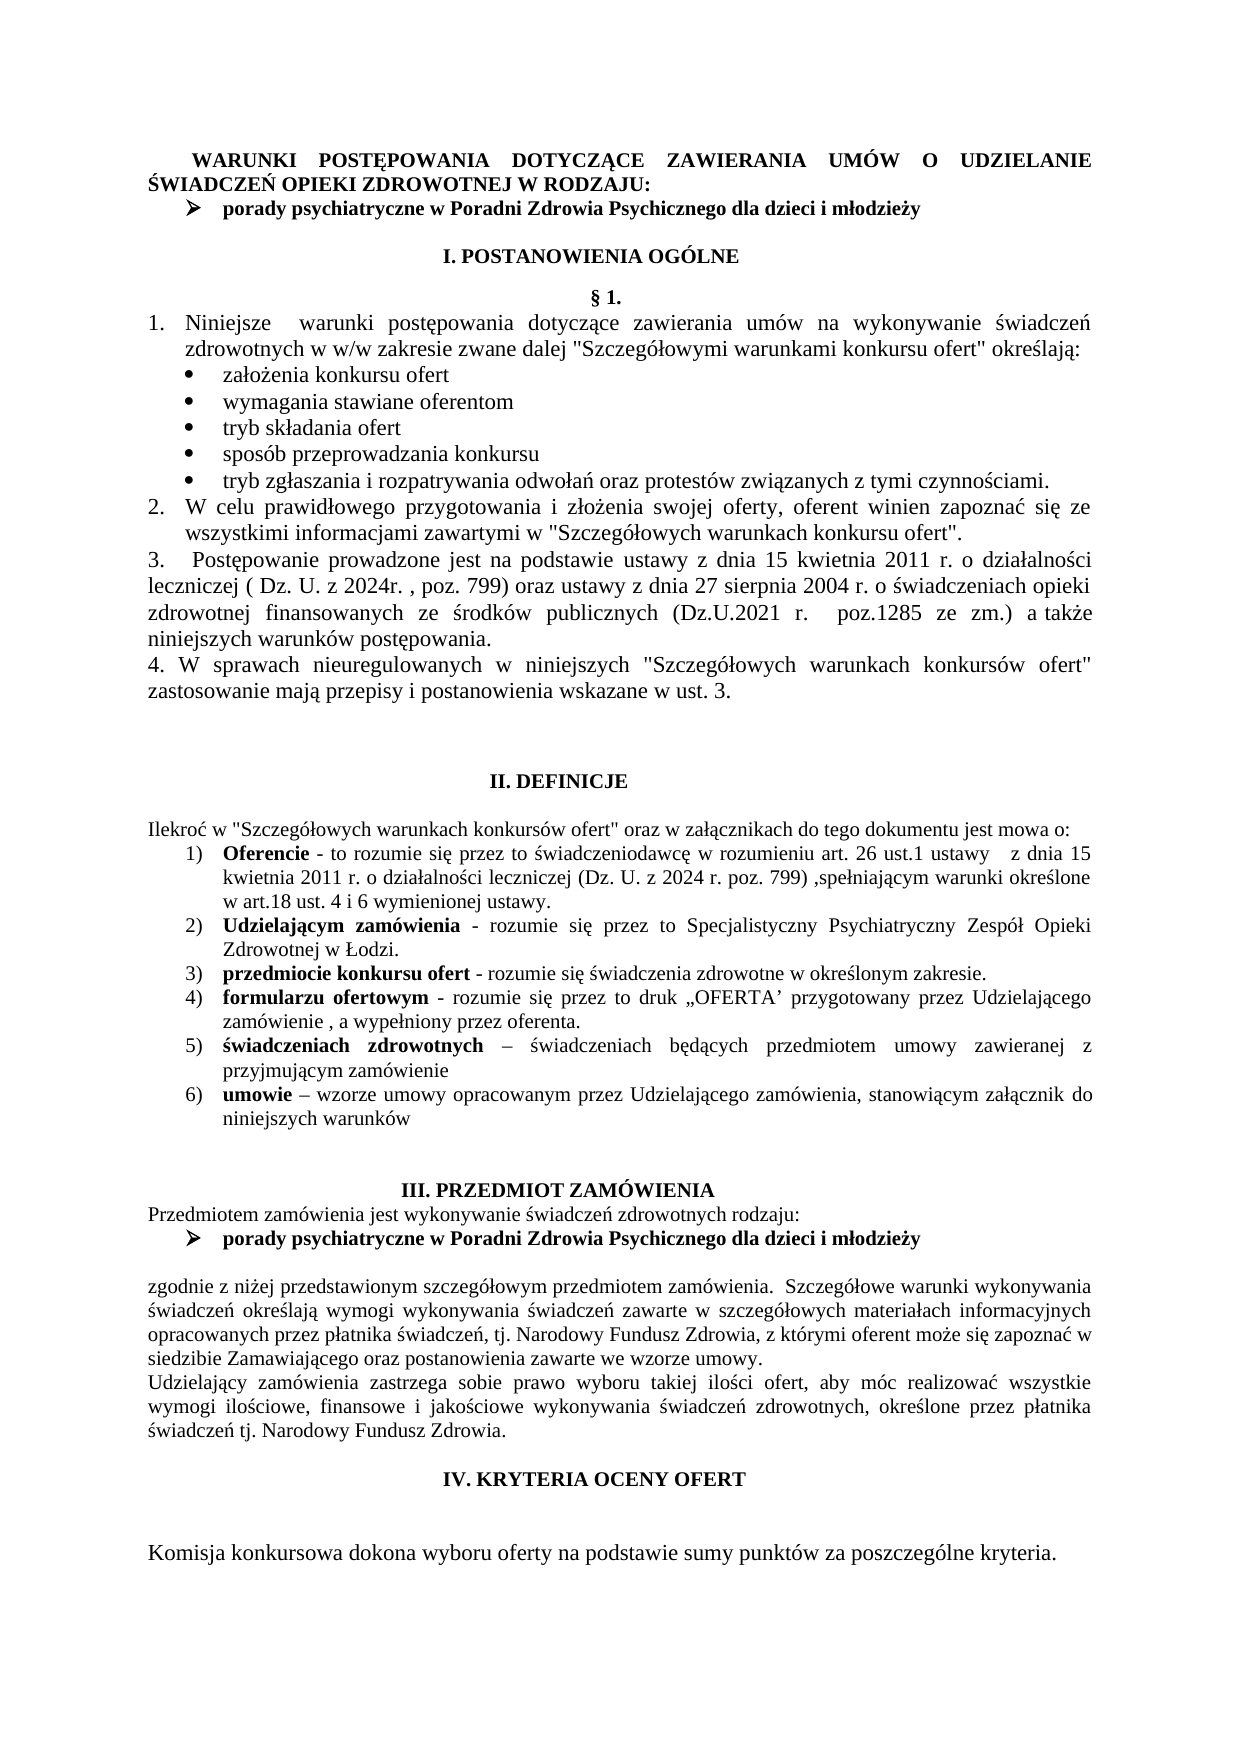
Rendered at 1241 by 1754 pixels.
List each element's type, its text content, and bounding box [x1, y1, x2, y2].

list założenia konkursu ofert [185, 361, 1093, 388]
list świadczeniach zdrowotnych – świadczeniach będących przedmiotem umowy zawieranej z przyjmującym zamówienie [185, 1033, 1093, 1082]
text Ilekroć w "Szczegółowych warunkach konkursów ofert" oraz w załącznikach do tego dokumentu jest mowa o: [148, 817, 1093, 841]
text IV. KRYTERIA OCENY OFERT [297, 1467, 1093, 1491]
list sposób przeprowadzania konkursu [185, 440, 1093, 467]
text 3. Postępowanie prowadzone jest na podstawie ustawy z dnia 15 kwietnia 2011 r. o działalności leczniczej ( Dz. U. z 2024r. , poz. 799) oraz ustawy z dnia 27 sierpnia 2004 r. o świadczeniach opieki zdrowotnej finansowanych ze środków publicznych (Dz.U.2021 r. poz.1285 ze zm.) a także niniejszych warunków postępowania. [148, 546, 1093, 651]
list porady psychiatryczne w Poradni Zdrowia Psychicznego dla dzieci i młodzieży [185, 1226, 1093, 1250]
list formularzu ofertowym - rozumie się przez to druk „OFERTA’ przygotowany przez Udzielającego zamówienie , a wypełniony przez oferenta. [185, 985, 1093, 1033]
text II. DEFINICJE [297, 769, 1093, 793]
list umowie – wzorze umowy opracowanym przez Udzielającego zamówienia, stanowiącym załącznik do niniejszych warunków [185, 1082, 1093, 1130]
list Oferencie - to rozumie się przez to świadczeniodawcę w rozumieniu art. 26 ust.1 ustawy z dnia 15 kwietnia 2011 r. o działalności leczniczej (Dz. U. z 2024 r. poz. 799) ,spełniającym warunki określone w art.18 ust. 4 i 6 wymienionej ustawy. [185, 841, 1093, 913]
list W celu prawidłowego przygotowania i złożenia swojej oferty, oferent winien zapoznać się ze wszystkimi informacjami zawartymi w "Szczegółowych warunkach konkursu ofert". [148, 493, 1093, 546]
text § 1. [148, 284, 1093, 309]
text Komisja konkursowa dokona wyboru oferty na podstawie sumy punktów za poszczególne kryteria. [148, 1539, 1093, 1565]
text III. PRZEDMIOT ZAMÓWIENIA [297, 1178, 1093, 1202]
text Przedmiotem zamówienia jest wykonywanie świadczeń zdrowotnych rodzaju: [148, 1202, 1093, 1226]
list tryb składania ofert [185, 414, 1093, 440]
list Udzielającym zamówienia - rozumie się przez to Specjalistyczny Psychiatryczny Zespół Opieki Zdrowotnej w Łodzi. [185, 913, 1093, 961]
list wymagania stawiane oferentom [185, 388, 1093, 414]
list przedmiocie konkursu ofert - rozumie się świadczenia zdrowotne w określonym zakresie. [185, 961, 1093, 985]
list Niniejsze warunki postępowania dotyczące zawierania umów na wykonywanie świadczeń zdrowotnych w w/w zakresie zwane dalej "Szczegółowymi warunkami konkursu ofert" określają: [148, 309, 1093, 361]
list tryb zgłaszania i rozpatrywania odwołań oraz protestów związanych z tymi czynnościami. [185, 467, 1093, 493]
text Udzielający zamówienia zastrzega sobie prawo wyboru takiej ilości ofert, aby móc realizować wszystkie wymogi ilościowe, finansowe i jakościowe wykonywania świadczeń zdrowotnych, określone przez płatnika świadczeń tj. Narodowy Fundusz Zdrowia. [148, 1370, 1093, 1442]
text WARUNKI POSTĘPOWANIA DOTYCZĄCE ZAWIERANIA UMÓW O UDZIELANIE ŚWIADCZEŃ OPIEKI ZDROWOTNEJ W RODZAJU: [148, 148, 1093, 196]
text 4. W sprawach nieuregulowanych w niniejszych "Szczegółowych warunkach konkursów ofert" zastosowanie mają przepisy i postanowienia wskazane w ust. 3. [148, 651, 1093, 704]
list porady psychiatryczne w Poradni Zdrowia Psychicznego dla dzieci i młodzieży [185, 196, 1093, 220]
text zgodnie z niżej przedstawionym szczegółowym przedmiotem zamówienia. Szczegółowe warunki wykonywania świadczeń określają wymogi wykonywania świadczeń zawarte w szczegółowych materiałach informacyjnych opracowanych przez płatnika świadczeń, tj. Narodowy Fundusz Zdrowia, z którymi oferent może się zapoznać w siedzibie Zamawiającego oraz postanowienia zawarte we wzorze umowy. [148, 1274, 1093, 1370]
subtitle I. POSTANOWIENIA OGÓLNE [148, 244, 1093, 268]
